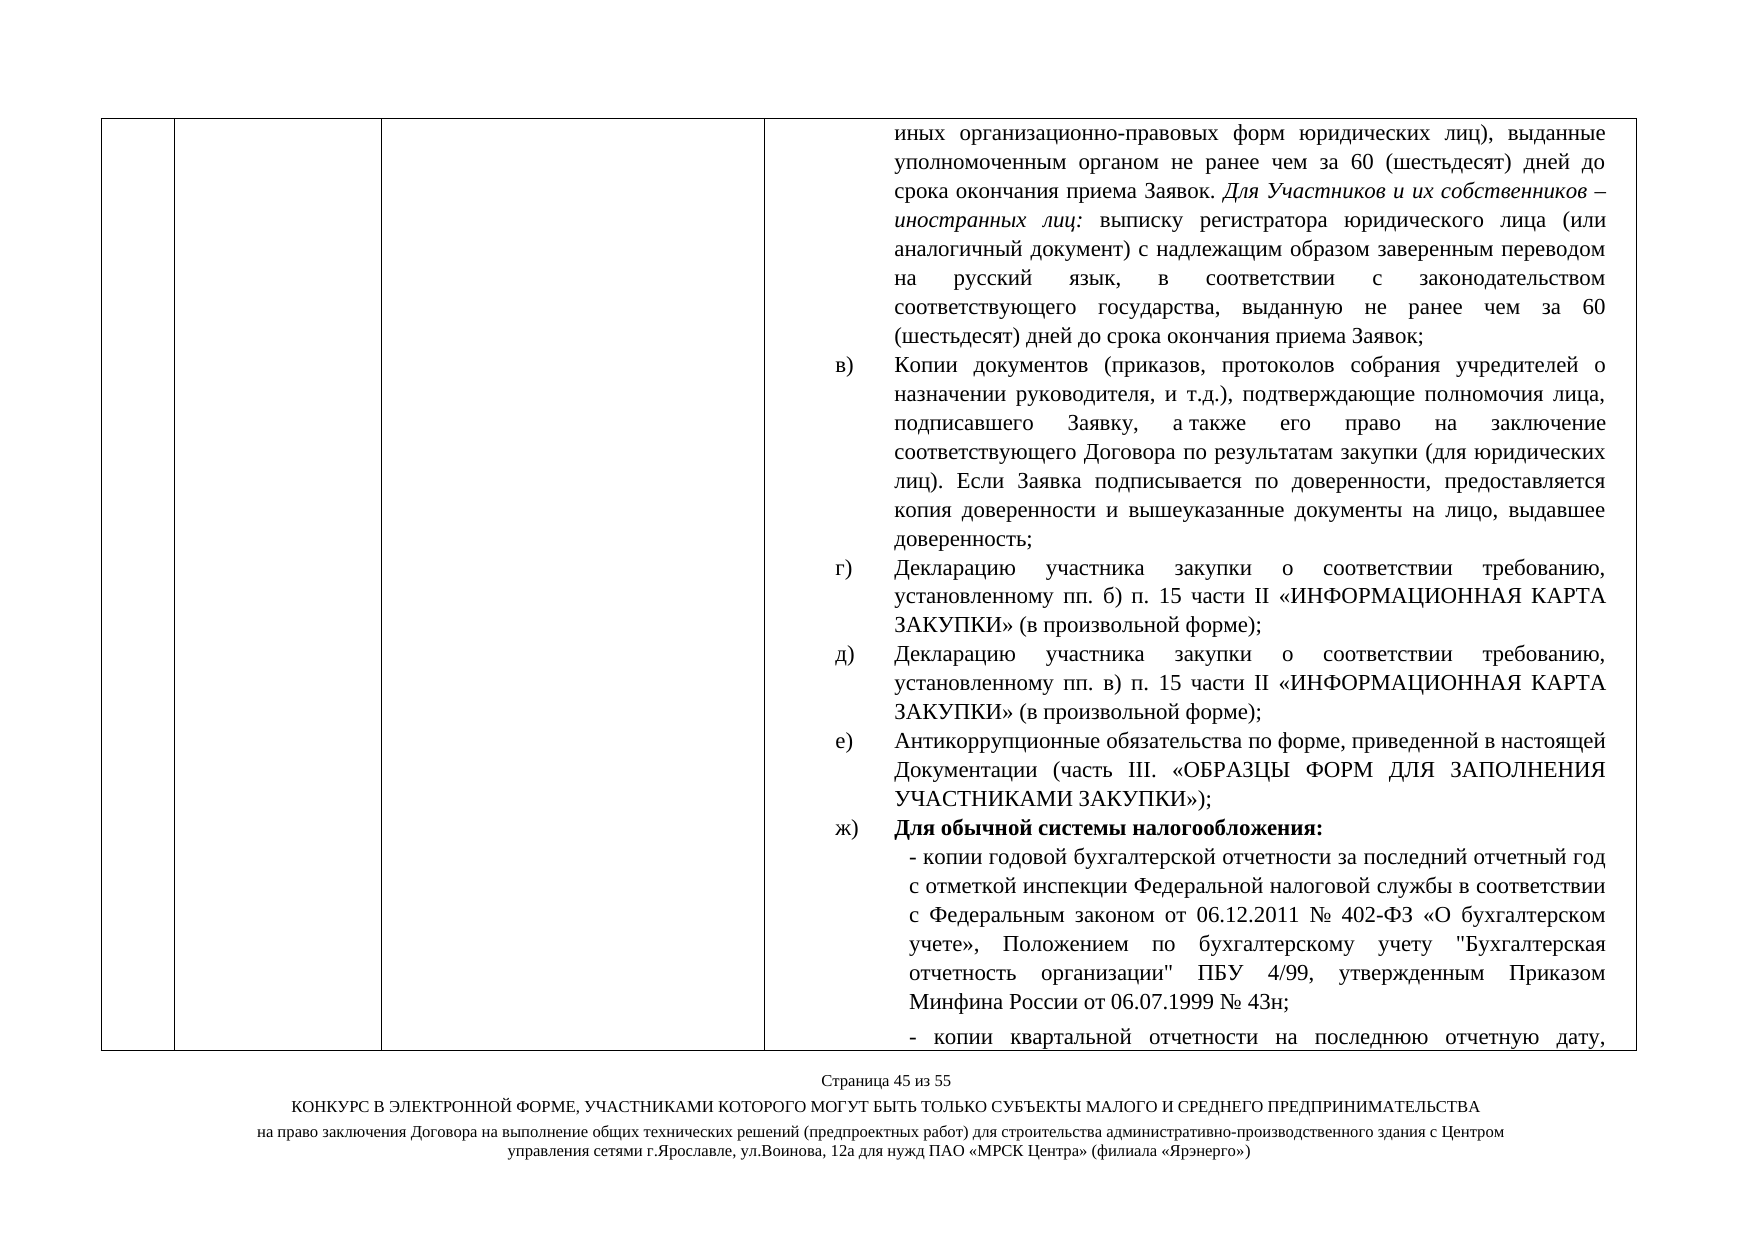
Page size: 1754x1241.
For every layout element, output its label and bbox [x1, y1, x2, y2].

table_cell [102, 119, 174, 1049]
table_cell [382, 119, 764, 1049]
table_cell [175, 119, 381, 1049]
table_cell [765, 119, 1636, 1049]
